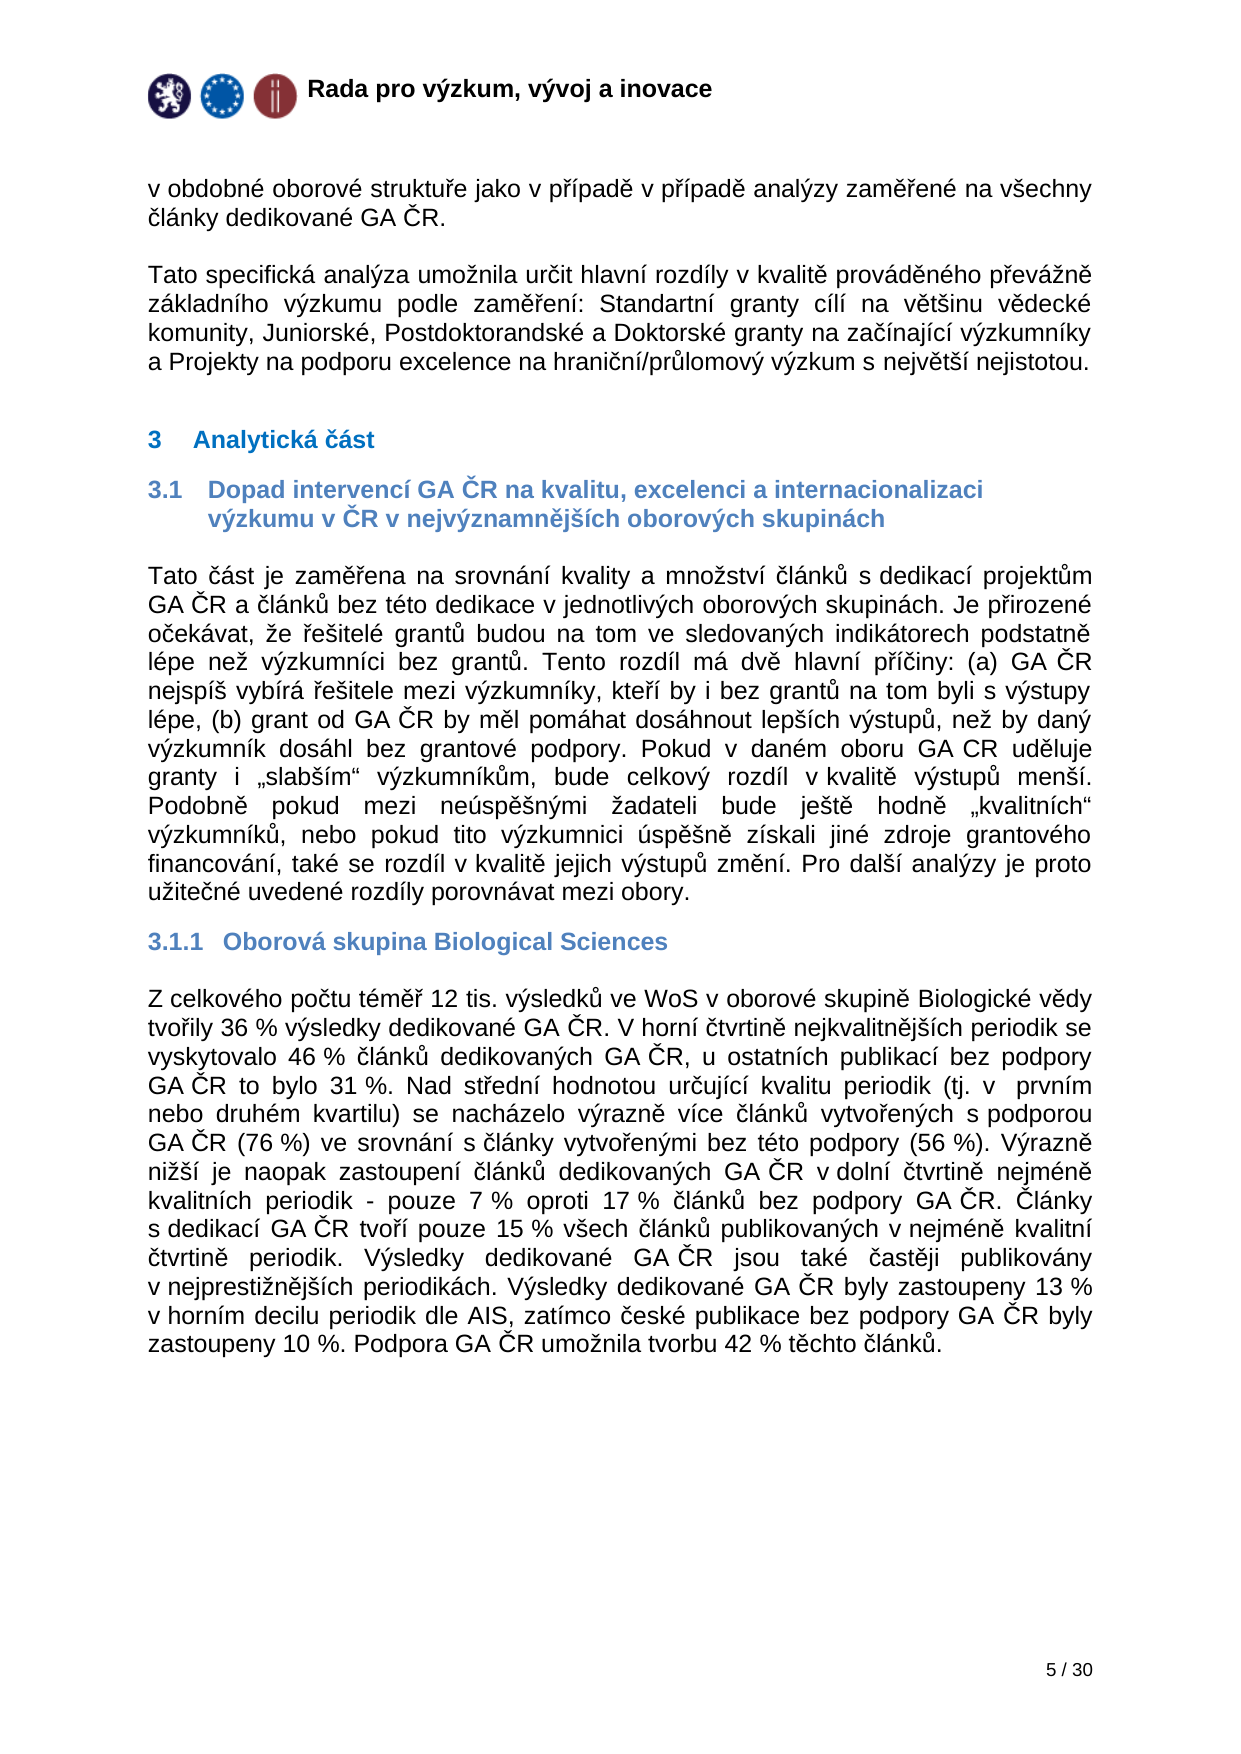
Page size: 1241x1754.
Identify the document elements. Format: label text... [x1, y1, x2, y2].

text Tato část je zaměřena na srovnání kvality a množství článků s dedikací projektům GA ČR a článků bez této dedikace v jednotlivých oborových skupinách. Je přirozené očekávat, že řešitelé grantů budou na tom ve sledovaných indikátorech podstatně lépe než výzkumníci bez grantů. Tento rozdíl má dvě hlavní příčiny: (a) GA ČR nejspíš vybírá řešitele mezi výzkumníky, kteří by i bez grantů na tom byli s výstupy lépe, (b) grant od GA ČR by měl pomáhat dosáhnout lepších výstupů, než by daný výzkumník dosáhl bez grantové podpory. Pokud v daném oboru GA CR uděluje granty i „slabším“ výzkumníkům, bude celkový rozdíl v kvalitě výstupů menší. Podobně pokud mezi neúspěšnými žadateli bude ještě hodně „kvalitních“ výzkumníků, nebo pokud tito výzkumnici úspěšně získali jiné zdroje grantového financování, také se rozdíl v kvalitě jejich výstupů změní. Pro další analýzy je proto užitečné uvedené rozdíly porovnávat mezi obory. [148, 561, 1092, 906]
subtitle Dopad intervencí GA ČR na kvalitu, excelenci a internacionalizaci výzkumu v ČR v nejvýznamnějších oborových skupinách [148, 475, 1092, 532]
text Tato specifická analýza umožnila určit hlavní rozdíly v kvalitě prováděného převážně základního výzkumu podle zaměření: Standartní granty cílí na většinu vědecké komunity, Juniorské, Postdoktorandské a Doktorské granty na začínající výzkumníky a Projekty na podporu excelence na hraniční/průlomový výzkum s největší nejistotou. [148, 260, 1092, 375]
picture [147, 73, 298, 120]
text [148, 174, 1092, 232]
subtitle Analytická část [148, 425, 1092, 454]
text Z celkového počtu téměř 12 tis. výsledků ve WoS v oborové skupině Biologické vědy tvořily 36 % výsledky dedikované GA ČR. V horní čtvrtině nejkvalitnějších periodik se vyskytovalo 46 % článků dedikovaných GA ČR, u ostatních publikací bez podpory GA ČR to bylo 31 %. Nad střední hodnotou určující kvalitu periodik (tj. v prvním nebo druhém kvartilu) se nacházelo výrazně více článků vytvořených s podporou GA ČR (76 %) ve srovnání s články vytvořenými bez této podpory (56 %). Výrazně nižší je naopak zastoupení článků dedikovaných GA ČR v dolní čtvrtině nejméně kvalitních periodik - pouze 7 % oproti 17 % článků bez podpory GA ČR. Články s dedikací GA ČR tvoří pouze 15 % všech článků publikovaných v nejméně kvalitní čtvrtině periodik. Výsledky dedikované GA ČR jsou také častěji publikovány v nejprestižnějších periodikách. Výsledky dedikované GA ČR byly zastoupeny 13 % v horním decilu periodik dle AIS, zatímco české publikace bez podpory GA ČR byly zastoupeny 10 %. Podpora GA ČR umožnila tvorbu 42 % těchto článků. [148, 984, 1092, 1358]
subtitle Oborová skupina Biological Sciences [148, 927, 1092, 956]
